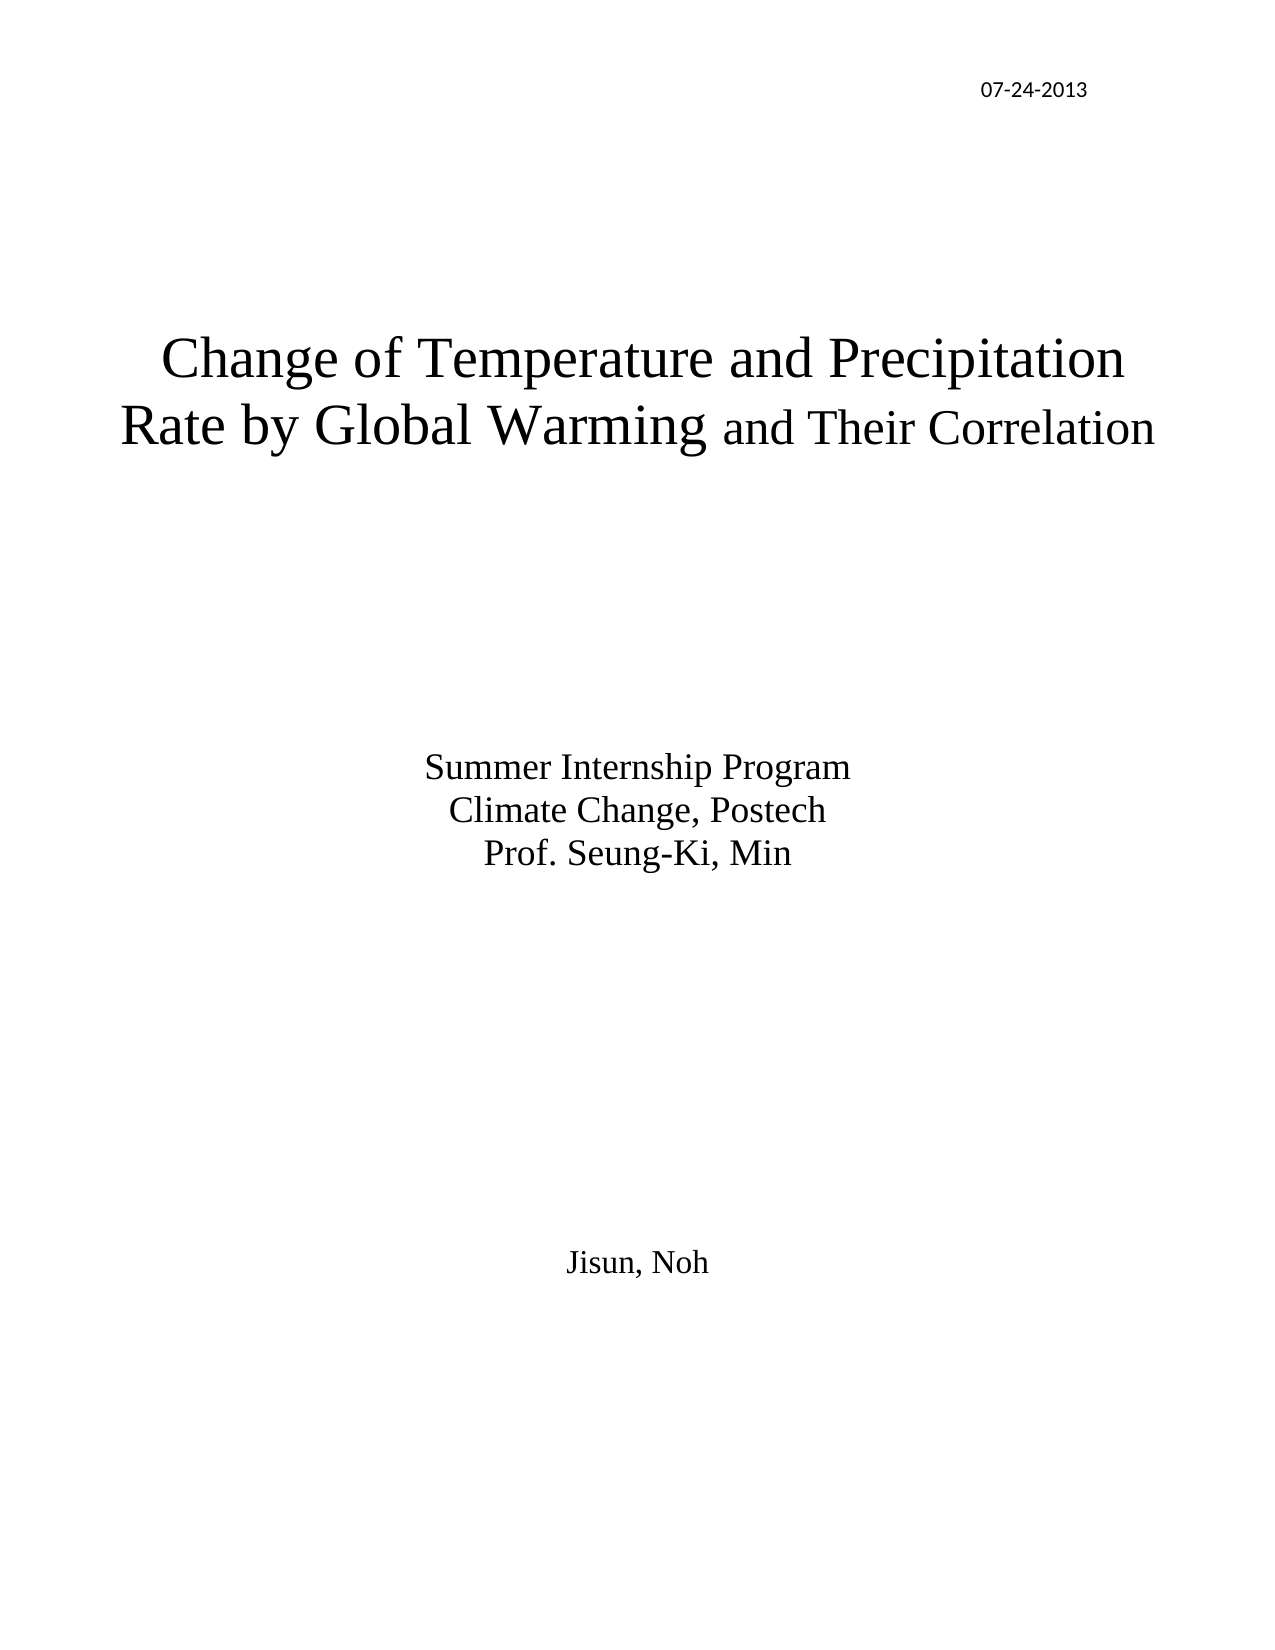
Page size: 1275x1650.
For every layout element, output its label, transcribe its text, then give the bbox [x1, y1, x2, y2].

text Summer Internship Program [112, 744, 1162, 787]
text Jisun, Noh [112, 1242, 1162, 1281]
text Change of Temperature and Precipitation Rate by Global Warming and Their Correlation [112, 322, 1162, 457]
text Prof. Seung-Ki, Min [112, 830, 1162, 873]
text Climate Change, Postech [112, 787, 1162, 830]
